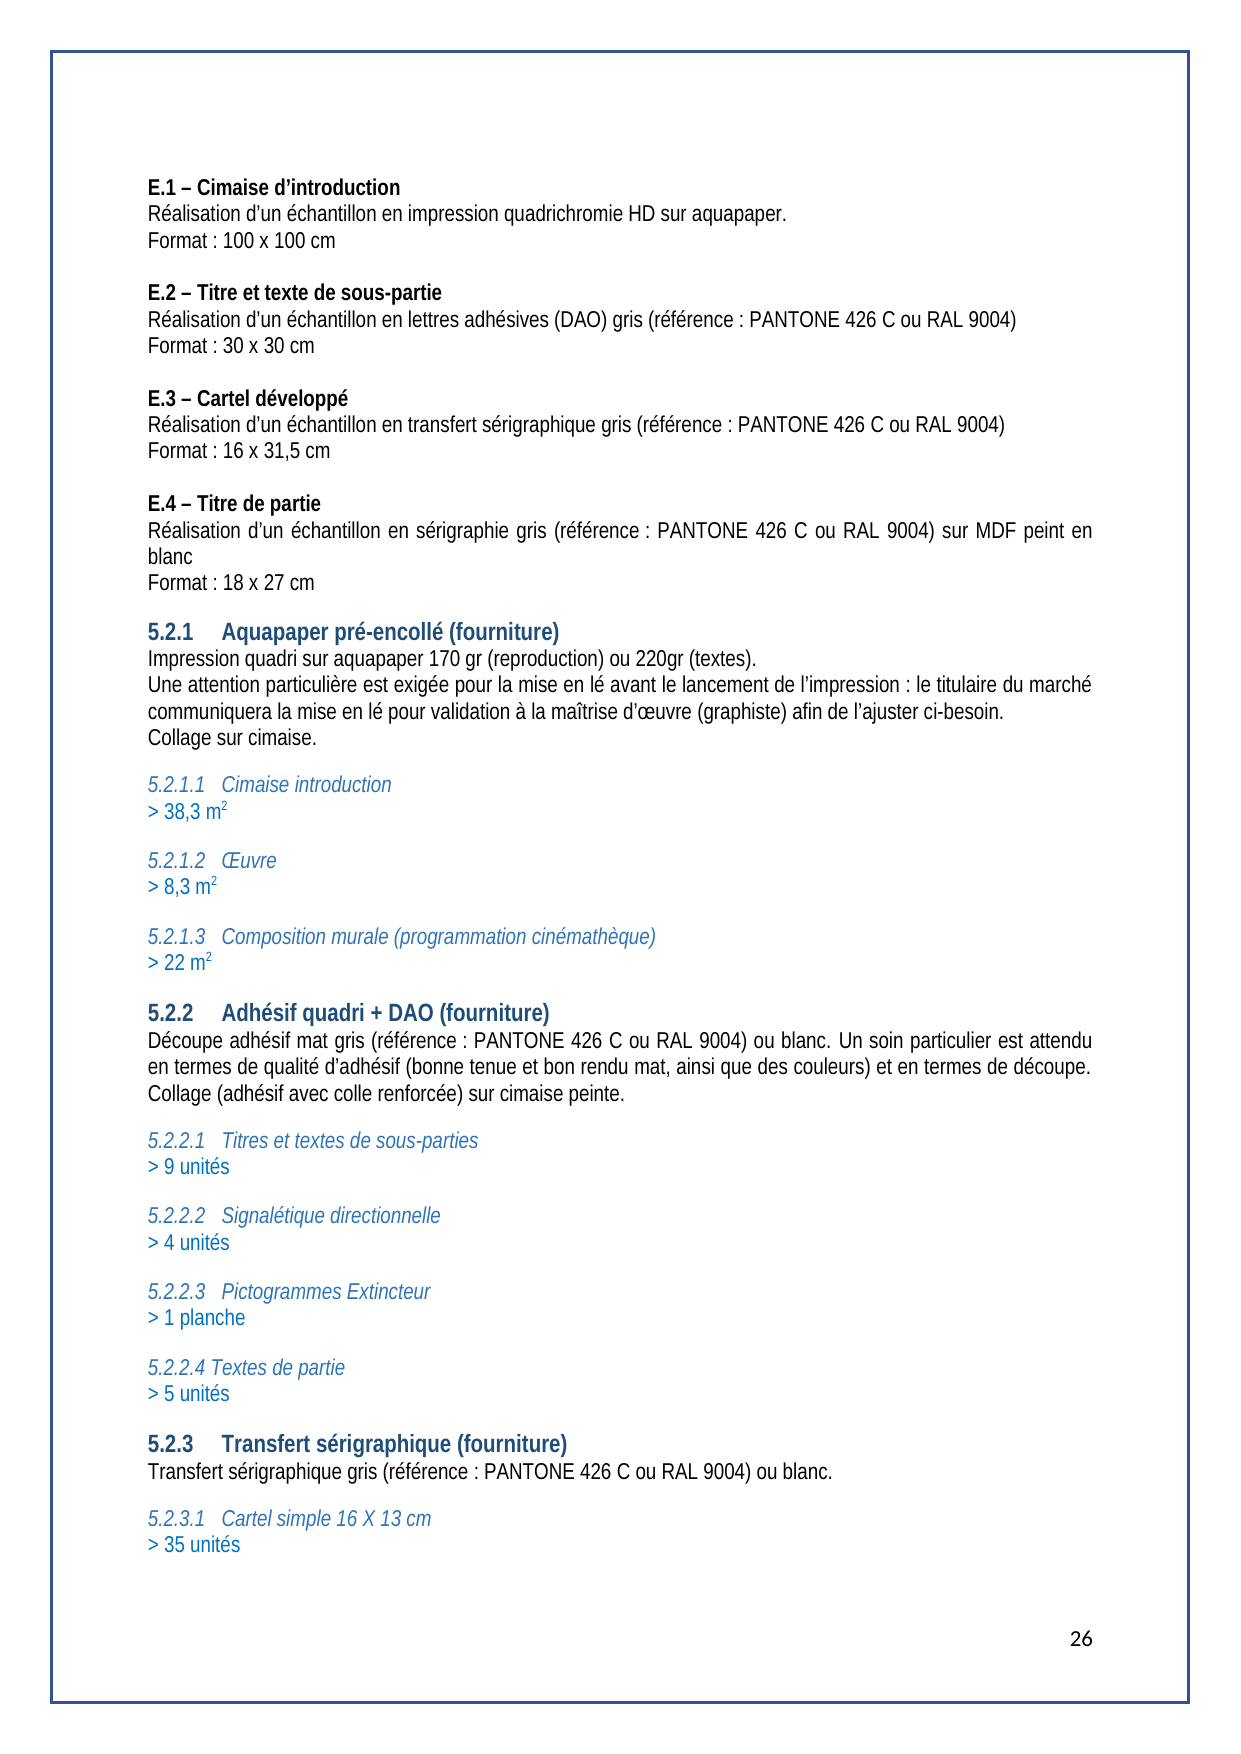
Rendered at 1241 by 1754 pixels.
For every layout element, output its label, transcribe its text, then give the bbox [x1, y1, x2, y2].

text Réalisation d’un échantillon en lettres adhésives (DAO) gris (référence : PANTONE 426 C ou RAL 9004) [148, 306, 1093, 332]
text E.2 – Titre et texte de sous-partie [148, 279, 1093, 306]
text Collage sur cimaise. [148, 724, 1093, 751]
text Format : 100 x 100 cm [148, 227, 1093, 253]
text Format : 18 x 27 cm [148, 569, 1093, 596]
text > 9 unités [148, 1153, 1093, 1179]
subtitle 5.2.2 Adhésif quadri + DAO (fourniture) [148, 998, 1093, 1027]
text > 8,3 m2 [148, 873, 1093, 900]
text E.1 – Cimaise d’introduction [148, 174, 1093, 200]
subtitle 5.2.2.3 Pictogrammes Extincteur [148, 1278, 1093, 1304]
text > 1 planche [148, 1304, 1093, 1331]
subtitle 5.2.2.2 Signalétique directionnelle [148, 1202, 1093, 1229]
text Réalisation d’un échantillon en impression quadrichromie HD sur aquapaper. [148, 200, 1093, 227]
text Une attention particulière est exigée pour la mise en lé avant le lancement de l’impression : le titulaire du marché communiquera la mise en lé pour validation à la maîtrise d’œuvre (graphiste) afin de l’ajuster ci-besoin. [148, 671, 1093, 724]
text > 35 unités [148, 1531, 1093, 1558]
subtitle 5.2.2.1 Titres et textes de sous-parties [148, 1127, 1093, 1153]
text > 22 m2 [148, 949, 1093, 975]
subtitle 5.2.3.1 Cartel simple 16 X 13 cm [148, 1505, 1093, 1531]
subtitle 5.2.1.1 Cimaise introduction [148, 771, 1093, 798]
subtitle 5.2.1 Aquapaper pré-encollé (fourniture) [148, 616, 1093, 645]
text Réalisation d’un échantillon en transfert sérigraphique gris (référence : PANTONE 426 C ou RAL 9004) [148, 411, 1093, 437]
text Découpe adhésif mat gris (référence : PANTONE 426 C ou RAL 9004) ou blanc. Un soin particulier est attendu en termes de qualité d’adhésif (bonne tenue et bon rendu mat, ainsi que des couleurs) et en termes de découpe. Collage (adhésif avec colle renforcée) sur cimaise peinte. [148, 1027, 1093, 1106]
text > 38,3 m2 [148, 798, 1093, 824]
text Format : 30 x 30 cm [148, 332, 1093, 358]
text > 5 unités [148, 1380, 1093, 1406]
text > 4 unités [148, 1229, 1093, 1255]
text E.3 – Cartel développé [148, 385, 1093, 411]
text Réalisation d’un échantillon en sérigraphie gris (référence : PANTONE 426 C ou RAL 9004) sur MDF peint en blanc [148, 517, 1093, 569]
subtitle 5.2.2.4 Textes de partie [148, 1354, 1093, 1380]
subtitle 5.2.1.3 Composition murale (programmation cinémathèque) [148, 923, 1093, 949]
subtitle 5.2.3 Transfert sérigraphique (fourniture) [148, 1429, 1093, 1458]
text Transfert sérigraphique gris (référence : PANTONE 426 C ou RAL 9004) ou blanc. [148, 1458, 1093, 1484]
subtitle 5.2.1.2 Œuvre [148, 847, 1093, 873]
text Impression quadri sur aquapaper 170 gr (reproduction) ou 220gr (textes). [148, 645, 1093, 671]
text Format : 16 x 31,5 cm [148, 437, 1093, 464]
text E.4 – Titre de partie [148, 490, 1093, 517]
